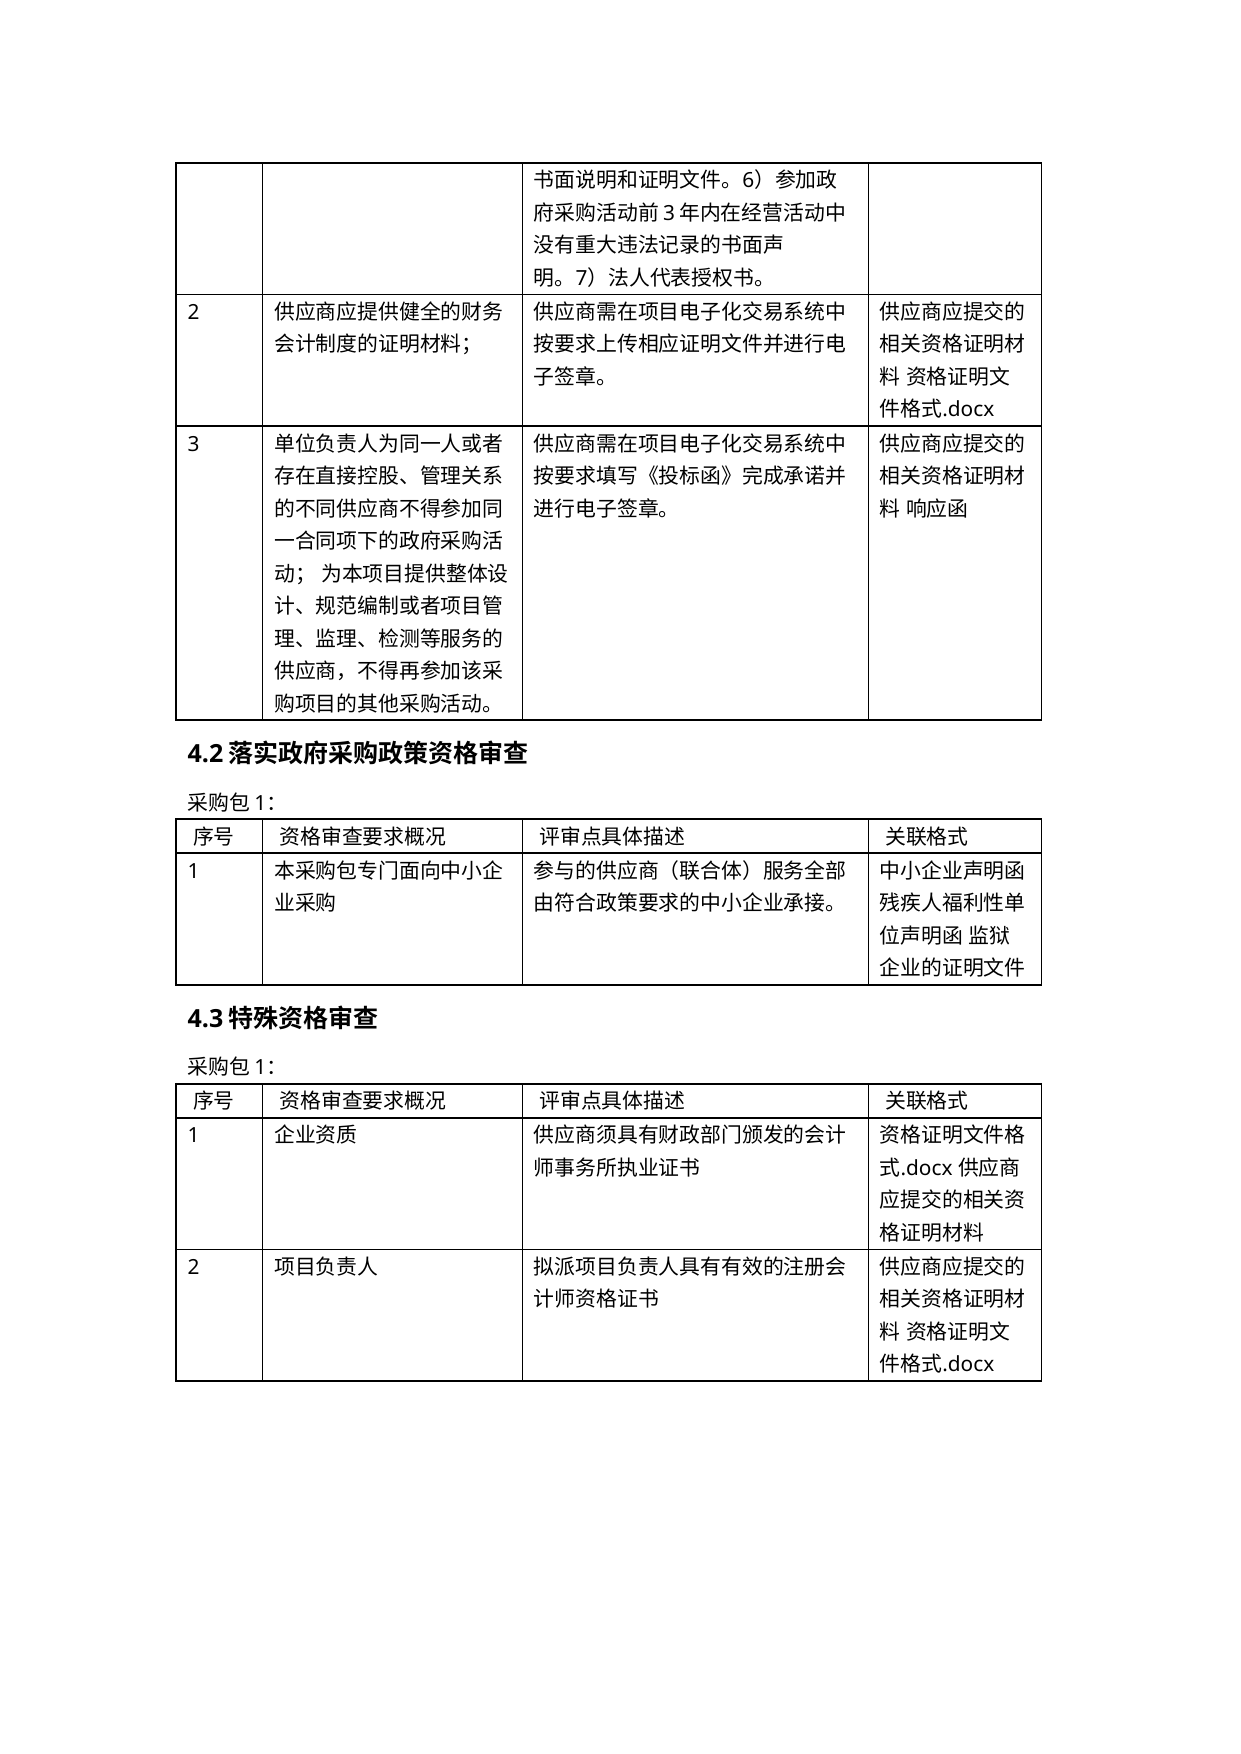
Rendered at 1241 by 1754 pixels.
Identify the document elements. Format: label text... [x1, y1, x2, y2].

table_cell 供应商应提交的相关资格证明材料 响应函 [869, 427, 1041, 719]
table_cell 供应商应提供健全的财务会计制度的证明材料； [263, 295, 522, 425]
table_cell 拟派项目负责人具有有效的注册会计师资格证书 [523, 1250, 868, 1380]
table_cell 供应商需在项目电子化交易系统中按要求上传相应证明文件并进行电子签章。 [523, 295, 868, 425]
table_cell 1 [177, 1119, 262, 1248]
table_header 关联格式 [869, 820, 1041, 852]
table_cell 供应商须具有财政部门颁发的会计师事务所执业证书 [523, 1119, 868, 1248]
table_header 资格审查要求概况 [263, 1085, 522, 1117]
table_cell 3 [177, 427, 262, 719]
table_cell 单位负责人为同一人或者存在直接控股、管理关系的不同供应商不得参加同一合同项下的政府采购活动； 为本项目提供整体设计、规范编制或者项目管理、监理、检测等服务的供应商，不得再参加该采购项目的其他采购活动。 [263, 427, 522, 719]
table_cell 项目负责人 [263, 1250, 522, 1380]
table_header 资格审查要求概况 [263, 820, 522, 852]
table_cell 2 [177, 295, 262, 425]
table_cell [869, 164, 1041, 293]
text 4.2落实政府采购政策资格审查 [187, 721, 1053, 786]
table_cell 供应商应提交的相关资格证明材料 资格证明文件格式.docx [869, 1250, 1041, 1380]
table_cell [263, 164, 522, 293]
table_header 序号 [177, 820, 262, 852]
table_cell 企业资质 [263, 1119, 522, 1248]
text 采购包1： [187, 786, 1053, 818]
table_cell 参与的供应商（联合体）服务全部由符合政策要求的中小企业承接。 [523, 854, 868, 984]
table_cell 1 [177, 854, 262, 984]
text 4.3特殊资格审查 [187, 985, 1053, 1050]
table_cell 资格证明文件格式.docx 供应商应提交的相关资格证明材料 [869, 1119, 1041, 1248]
table_cell 供应商需在项目电子化交易系统中按要求填写《投标函》完成承诺并进行电子签章。 [523, 427, 868, 719]
text 采购包1： [187, 1050, 1053, 1083]
table_header 序号 [177, 1085, 262, 1117]
table_header 关联格式 [869, 1085, 1041, 1117]
table_cell 2 [177, 1250, 262, 1380]
table_cell 供应商应提交的相关资格证明材料 资格证明文件格式.docx [869, 295, 1041, 425]
table_header 评审点具体描述 [523, 1085, 868, 1117]
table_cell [523, 164, 868, 293]
table_cell 本采购包专门面向中小企业采购 [263, 854, 522, 984]
table_header 评审点具体描述 [523, 820, 868, 852]
table_cell 中小企业声明函 残疾人福利性单位声明函 监狱企业的证明文件 [869, 854, 1041, 984]
table_cell 1 [177, 164, 262, 293]
